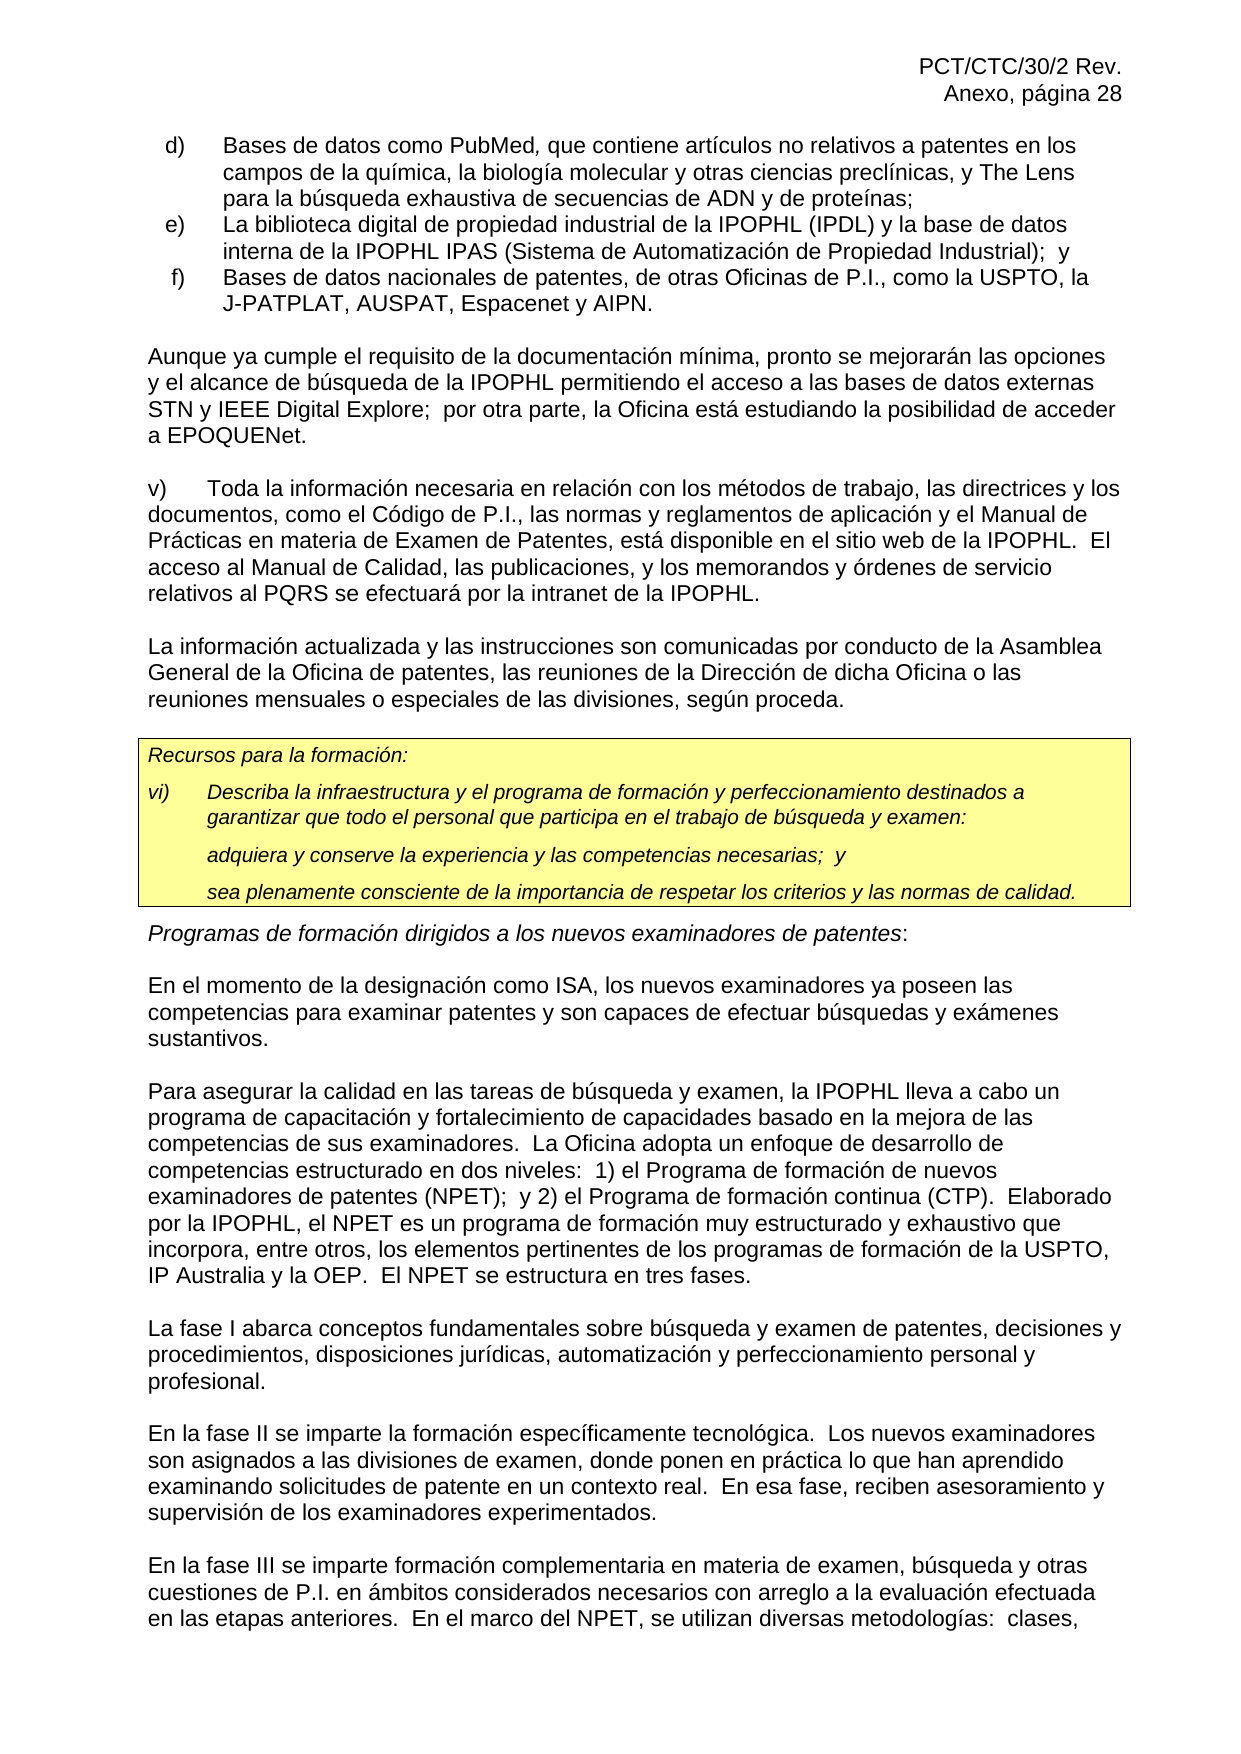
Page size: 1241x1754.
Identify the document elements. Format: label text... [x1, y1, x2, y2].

text Recursos para la formación: [139, 739, 1130, 766]
text La fase I abarca conceptos fundamentales sobre búsqueda y examen de patentes, decisiones y procedimientos, disposiciones jurídicas, automatización y perfeccionamiento personal y profesional. [148, 1315, 1122, 1394]
text En el momento de la designación como ISA, los nuevos examinadores ya poseen las competencias para examinar patentes y son capaces de efectuar búsquedas y exámenes sustantivos. [148, 972, 1122, 1051]
list Bases de datos nacionales de patentes, de otras Oficinas de P.I., como la USPTO, la J-PATPLAT, AUSPAT, Espacenet y AIPN. [185, 264, 1122, 317]
text Aunque ya cumple el requisito de la documentación mínima, pronto se mejorarán las opciones y el alcance de búsqueda de la IPOPHL permitiendo el acceso a las bases de datos externas STN y IEEE Digital Explore; por otra parte, la Oficina está estudiando la posibilidad de acceder a EPOQUENet. [148, 343, 1122, 448]
list La biblioteca digital de propiedad industrial de la IPOPHL (IPDL) y la base de datos interna de la IPOPHL IPAS (Sistema de Automatización de Propiedad Industrial); y [185, 211, 1122, 264]
text En la fase II se imparte la formación específicamente tecnológica. Los nuevos examinadores son asignados a las divisiones de examen, donde ponen en práctica lo que han aprendido examinando solicitudes de patente en un contexto real. En esa fase, reciben asesoramiento y supervisión de los examinadores experimentados. [148, 1420, 1122, 1526]
text Para asegurar la calidad en las tareas de búsqueda y examen, la IPOPHL lleva a cabo un programa de capacitación y fortalecimiento de capacidades basado en la mejora de las competencias de sus examinadores. La Oficina adopta un enfoque de desarrollo de competencias estructurado en dos niveles: 1) el Programa de formación de nuevos examinadores de patentes (NPET); y 2) el Programa de formación continua (CTP). Elaborado por la IPOPHL, el NPET es un programa de formación muy estructurado y exhaustivo que incorpora, entre otros, los elementos pertinentes de los programas de formación de la USPTO, IP Australia y la OEP. El NPET se estructura en tres fases. [148, 1078, 1122, 1288]
text sea plenamente consciente de la importancia de respetar los criterios y las normas de calidad. [139, 876, 1130, 906]
text La información actualizada y las instrucciones son comunicadas por conducto de la Asamblea General de la Oficina de patentes, las reuniones de la Dirección de dicha Oficina o las reuniones mensuales o especiales de las divisiones, según proceda. [148, 633, 1122, 712]
text v) Toda la información necesaria en relación con los métodos de trabajo, las directrices y los documentos, como el Código de P.I., las normas y reglamentos de aplicación y el Manual de Prácticas en materia de Examen de Patentes, está disponible en el sitio web de la IPOPHL. El acceso al Manual de Calidad, las publicaciones, y los memorandos y órdenes de servicio relativos al PQRS se efectuará por la intranet de la IPOPHL. [148, 475, 1122, 607]
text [148, 1552, 1122, 1631]
text vi) Describa la infraestructura y el programa de formación y perfeccionamiento destinados a garantizar que todo el personal que participa en el trabajo de búsqueda y examen: [139, 776, 1130, 829]
list Bases de datos como PubMed, que contiene artículos no relativos a patentes en los campos de la química, la biología molecular y otras ciencias preclínicas, y The Lens para la búsqueda exhaustiva de secuencias de ADN y de proteínas; [185, 132, 1122, 211]
text adquiera y conserve la experiencia y las competencias necesarias; y [139, 838, 1130, 866]
text Programas de formación dirigidos a los nuevos examinadores de patentes: [148, 919, 1122, 946]
